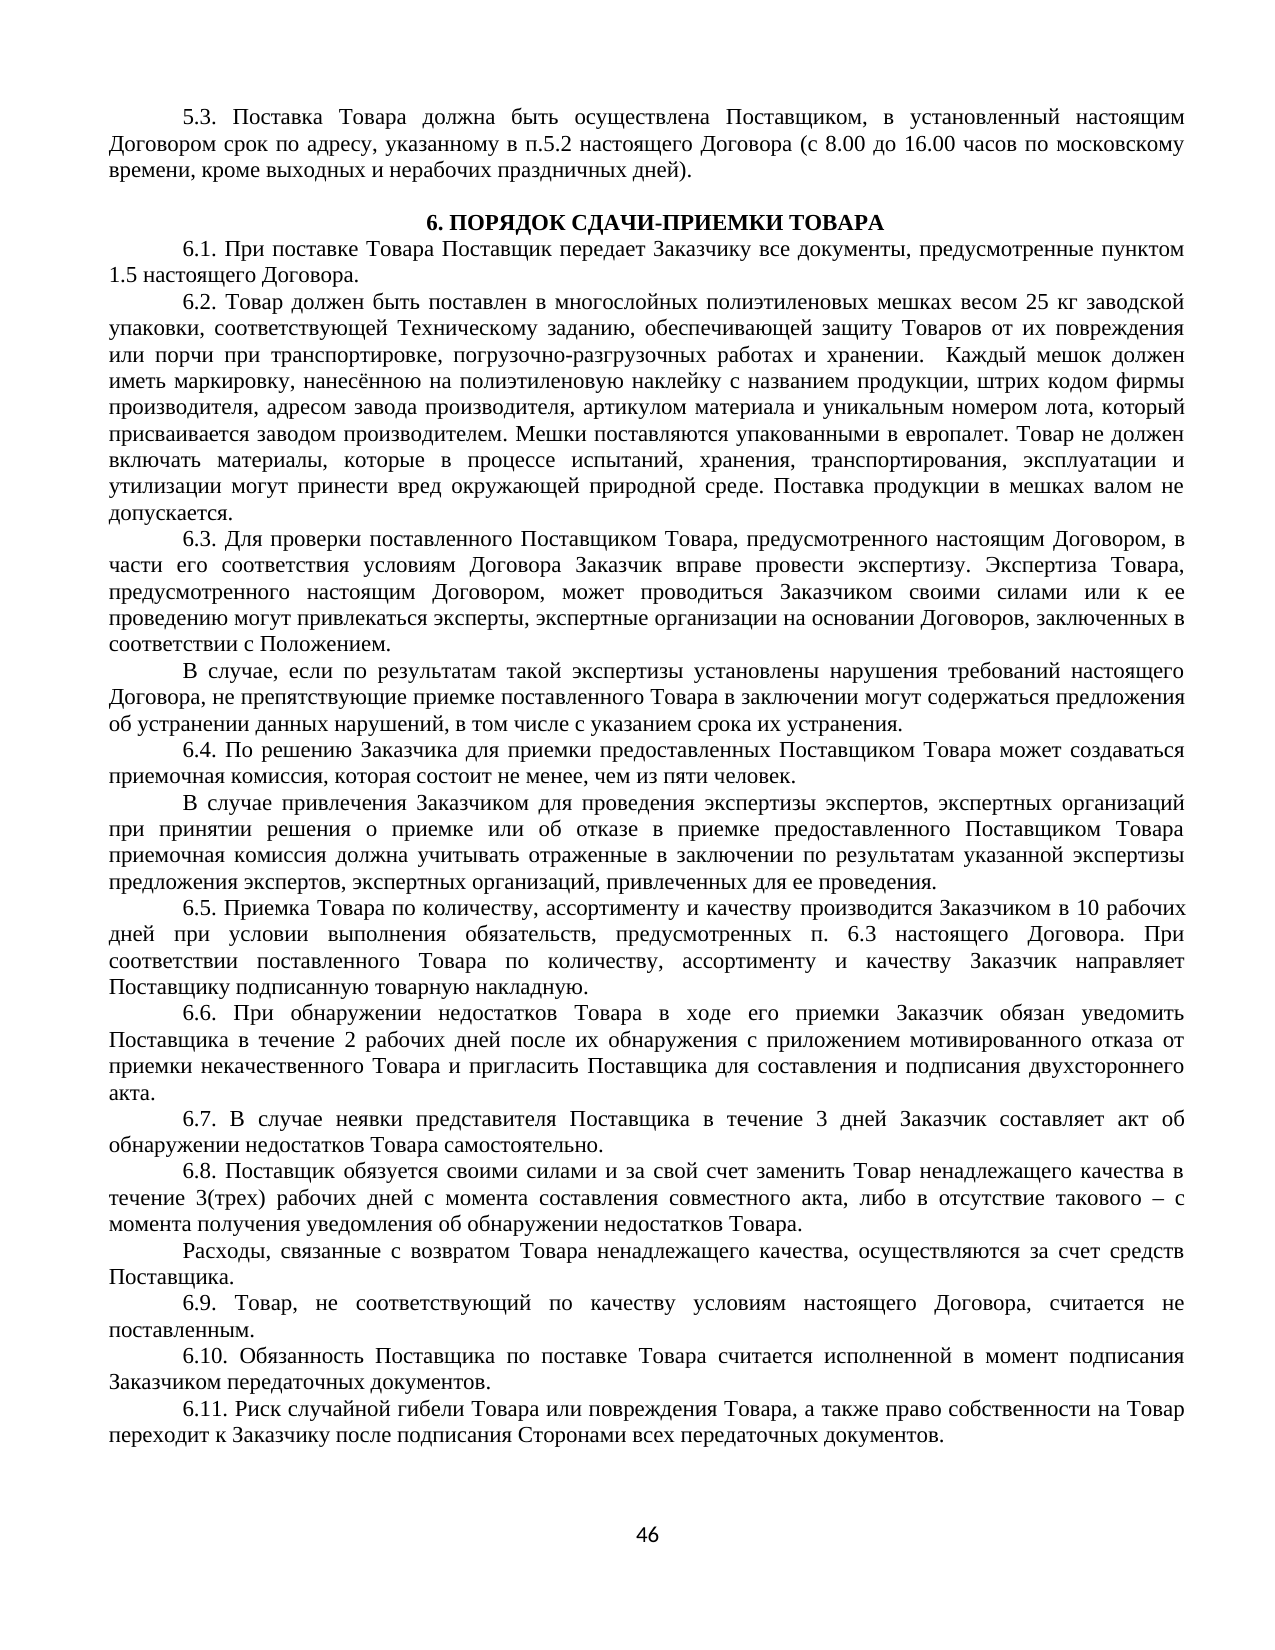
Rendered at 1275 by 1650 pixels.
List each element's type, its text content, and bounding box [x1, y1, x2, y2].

text 6.7. В случае неявки представителя Поставщика в течение 3 дней Заказчик составляет акт об обнаружении недостатков Товара самостоятельно. [108, 1105, 1186, 1158]
text 6.3. Для проверки поставленного Поставщиком Товара, предусмотренного настоящим Договором, в части его соответствия условиям Договора Заказчик вправе провести экспертизу. Экспертиза Товара, предусмотренного настоящим Договором, может проводиться Заказчиком своими силами или к ее проведению могут привлекаться эксперты, экспертные организации на основании Договоров, заключенных в соответствии с Положением. [108, 525, 1186, 657]
text В случае, если по результатам такой экспертизы установлены нарушения требований настоящего Договора, не препятствующие приемке поставленного Товара в заключении могут содержаться предложения об устранении данных нарушений, в том числе с указанием срока их устранения. [108, 657, 1186, 736]
text 6.10. Обязанность Поставщика по поставке Товара считается исполненной в момент подписания Заказчиком передаточных документов. [108, 1342, 1186, 1395]
text 6.4. По решению Заказчика для приемки предоставленных Поставщиком Товара может создаваться приемочная комиссия, которая состоит не менее, чем из пяти человек. [108, 736, 1186, 789]
text Расходы, связанные с возвратом Товара ненадлежащего качества, осуществляются за счет средств Поставщика. [108, 1237, 1186, 1289]
text 6.5. Приемка Товара по количеству, ассортименту и качеству производится Заказчиком в 10 рабочих дней при условии выполнения обязательств, предусмотренных п. 6.3 настоящего Договора. При соответствии поставленного Товара по количеству, ассортименту и качеству Заказчик направляет Поставщику подписанную товарную накладную. [108, 894, 1186, 999]
text 6.2. Товар должен быть поставлен в многослойных полиэтиленовых мешках весом 25 кг заводской упаковки, соответствующей Техническому заданию, обеспечивающей защиту Товаров от их повреждения или порчи при транспортировке, погрузочно-разгрузочных работах и хранении. Каждый мешок должен иметь маркировку, нанесённою на полиэтиленовую наклейку с названием продукции, штрих кодом фирмы производителя, адресом завода производителя, артикулом материала и уникальным номером лота, который присваивается заводом производителем. Мешки поставляются упакованными в европалет. Товар не должен включать материалы, которые в процессе испытаний, хранения, транспортирования, эксплуатации и утилизации могут принести вред окружающей природной среде. Поставка продукции в мешках валом не допускается. [108, 288, 1186, 525]
text 6. ПОРЯДОК СДАЧИ-ПРИЕМКИ ТОВАРА [108, 209, 1186, 235]
text 6.1. При поставке Товара Поставщик передает Заказчику все документы, предусмотренные пунктом 1.5 настоящего Договора. [108, 235, 1186, 288]
text 6.8. Поставщик обязуется своими силами и за свой счет заменить Товар ненадлежащего качества в течение 3(трех) рабочих дней с момента составления совместного акта, либо в отсутствие такового – с момента получения уведомления об обнаружении недостатков Товара. [108, 1158, 1186, 1237]
text В случае привлечения Заказчиком для проведения экспертизы экспертов, экспертных организаций при принятии решения о приемке или об отказе в приемке предоставленного Поставщиком Товара приемочная комиссия должна учитывать отраженные в заключении по результатам указанной экспертизы предложения экспертов, экспертных организаций, привлеченных для ее проведения. [108, 789, 1186, 894]
text 6.11. Риск случайной гибели Товара или повреждения Товара, а также право собственности на Товар переходит к Заказчику после подписания Сторонами всех передаточных документов. [108, 1395, 1186, 1447]
text 6.6. При обнаружении недостатков Товара в ходе его приемки Заказчик обязан уведомить Поставщика в течение 2 рабочих дней после их обнаружения с приложением мотивированного отказа от приемки некачественного Товара и пригласить Поставщика для составления и подписания двухстороннего акта. [108, 999, 1186, 1105]
text 5.3. Поставка Товара должна быть осуществлена Поставщиком, в установленный настоящим Договором срок по адресу, указанному в п.5.2 настоящего Договора (с 8.00 до 16.00 часов по московскому времени, кроме выходных и нерабочих праздничных дней). [108, 103, 1186, 182]
text 6.9. Товар, не соответствующий по качеству условиям настоящего Договора, считается не поставленным. [108, 1289, 1186, 1342]
